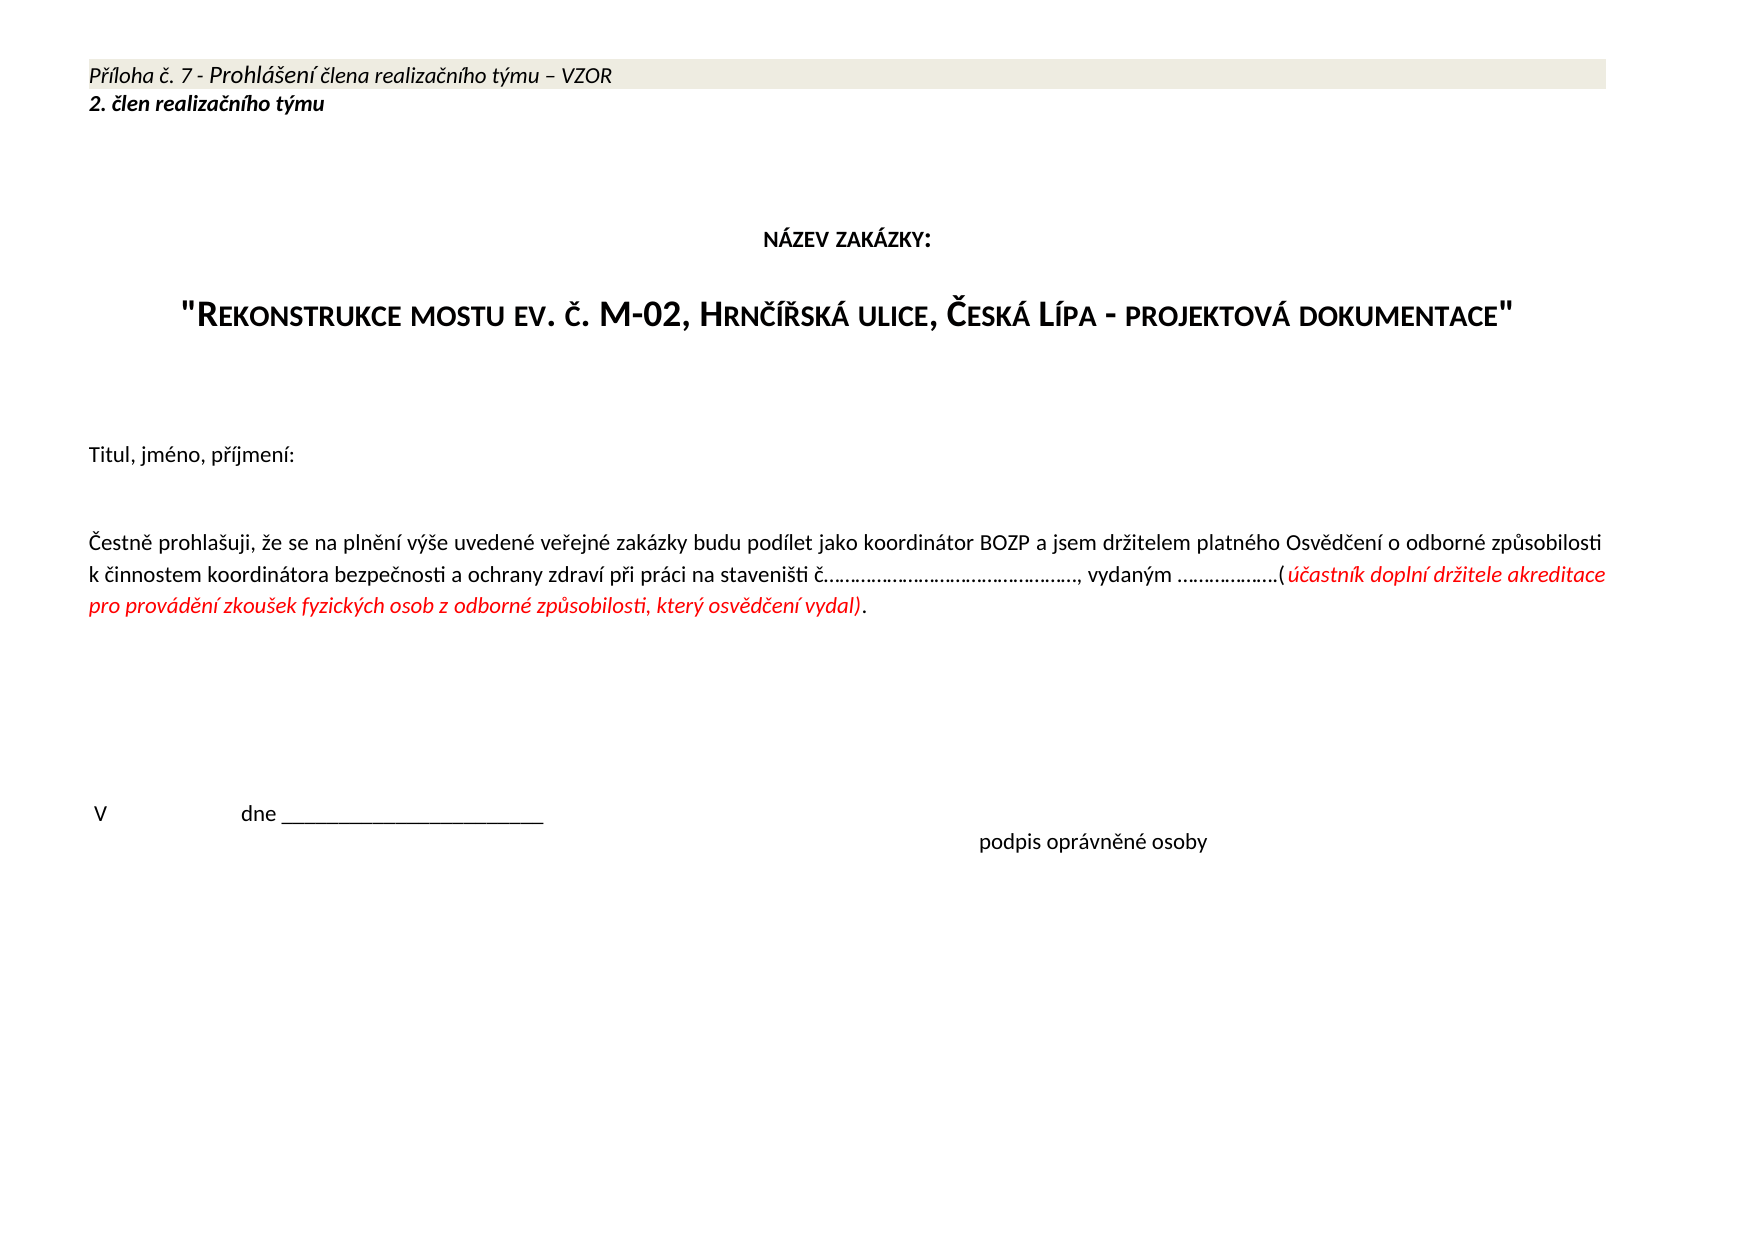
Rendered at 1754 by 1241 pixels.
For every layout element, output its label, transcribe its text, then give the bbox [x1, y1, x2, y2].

text V dne _______________________ [89, 799, 1606, 827]
text název zakázky: [89, 219, 1606, 254]
text Čestně prohlašuji, že se na plnění výše uvedené veřejné zakázky budu podílet jako koordinátor BOZP a jsem držitelem platného Osvědčení o odborné způsobilosti k činnostem koordinátora bezpečnosti a ochrany zdraví při práci na staveništi č…………………………………………, vydaným ……………….(účastník doplní držitele akreditace pro provádění zkoušek fyzických osob z odborné způsobilosti, který osvědčení vydal). [89, 528, 1606, 619]
text podpis oprávněné osoby [89, 827, 1606, 855]
text Titul, jméno, příjmení: [89, 440, 1606, 468]
text "Rekonstrukce mostu ev. č. M-02, Hrnčířská ulice, Česká Lípa - projektová dokumentace" [89, 290, 1606, 336]
